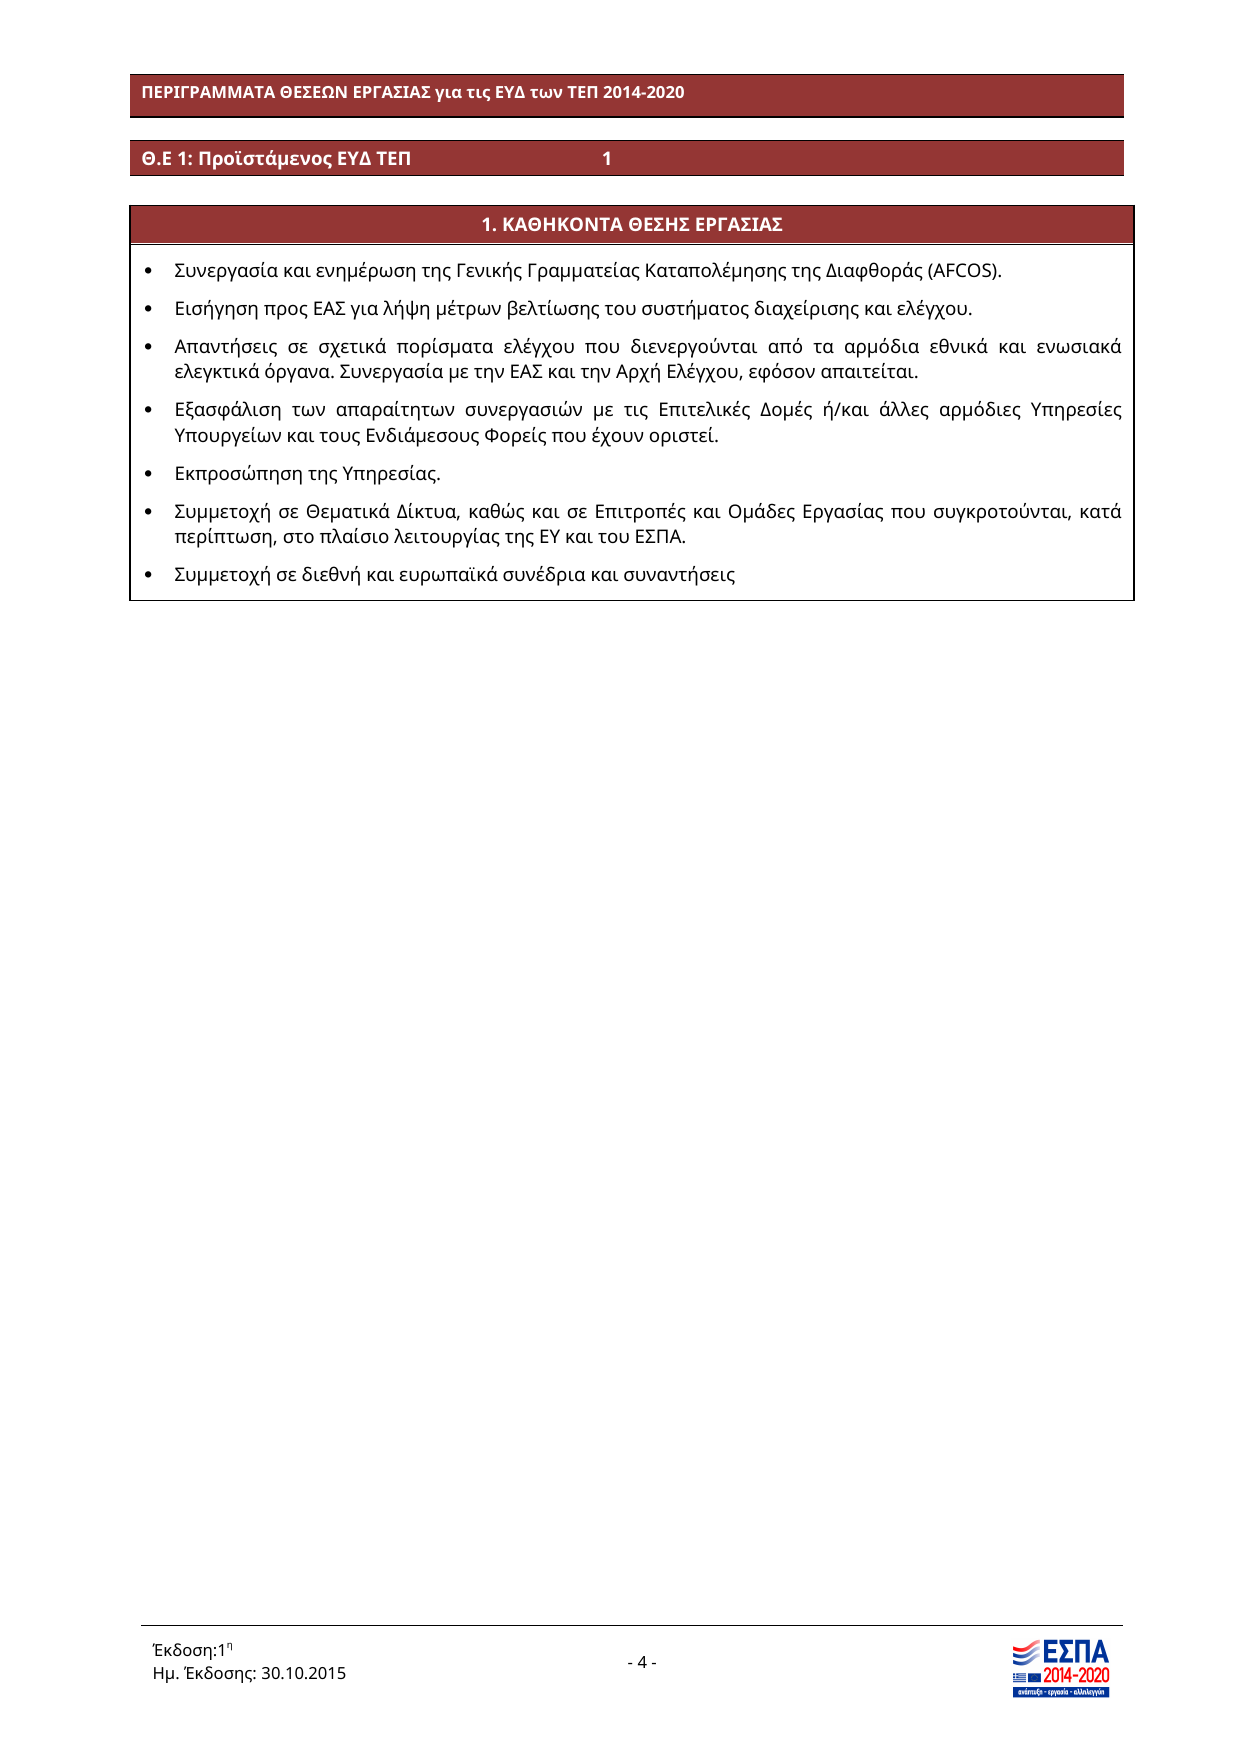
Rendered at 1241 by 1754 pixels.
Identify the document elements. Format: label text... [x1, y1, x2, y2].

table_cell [131, 245, 1133, 600]
table_header 1. ΚΑΘΗΚΟΝΤΑ ΘΕΣΗΣ ΕΡΓΑΣΙΑΣ [131, 206, 1133, 243]
picture [1010, 1638, 1112, 1699]
